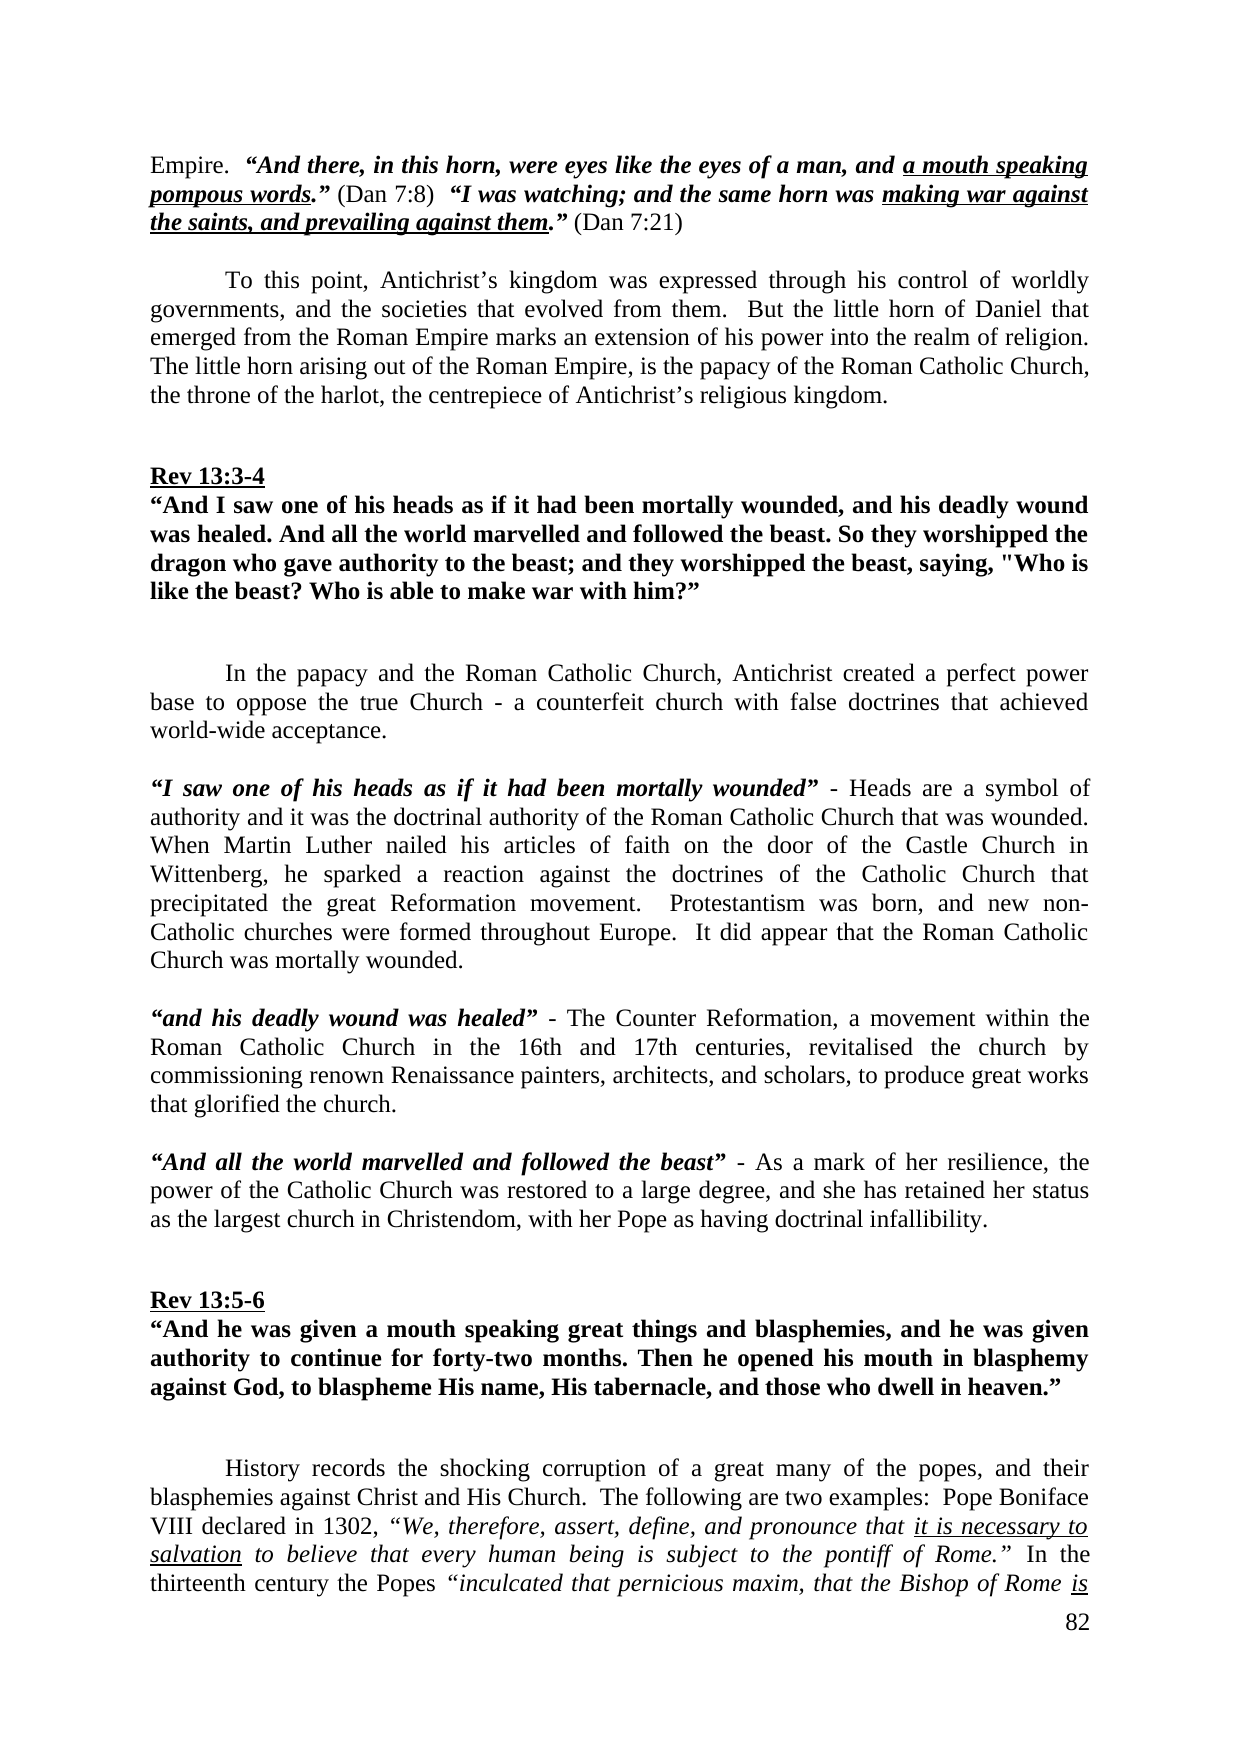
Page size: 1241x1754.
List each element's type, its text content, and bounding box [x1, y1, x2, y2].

text “And I saw one of his heads as if it had been mortally wounded, and his deadly wound was healed. And all the world marvelled and followed the beast. So they worshipped the dragon who gave authority to the beast; and they worshipped the beast, saying, "Who is like the beast? Who is able to make war with him?” [150, 490, 1090, 605]
text To this point, Antichrist’s kingdom was expressed through his control of worldly governments, and the societies that evolved from them. But the little horn of Daniel that emerged from the Roman Empire marks an extension of his power into the realm of religion. The little horn arising out of the Roman Empire, is the papacy of the Roman Catholic Church, the throne of the harlot, the centrepiece of Antichrist’s religious kingdom. [150, 265, 1090, 409]
text Rev 13:5-6 [150, 1286, 1090, 1314]
text “and his deadly wound was healed” - The Counter Reformation, a movement within the Roman Catholic Church in the 16th and 17th centuries, revitalised the church by commissioning renown Renaissance painters, architects, and scholars, to produce great works that glorified the church. [150, 1003, 1090, 1118]
text “I saw one of his heads as if it had been mortally wounded” - Heads are a symbol of authority and it was the doctrinal authority of the Roman Catholic Church that was wounded. When Martin Luther nailed his articles of faith on the door of the Castle Church in Wittenberg, he sparked a reaction against the doctrines of the Catholic Church that precipitated the great Reformation movement. Protestantism was born, and new non-Catholic churches were formed throughout Europe. It did appear that the Roman Catholic Church was mortally wounded. [150, 773, 1090, 974]
text “And he was given a mouth speaking great things and blasphemies, and he was given authority to continue for forty-two months. Then he opened his mouth in blasphemy against God, to blaspheme His name, His tabernacle, and those who dwell in heaven.” [150, 1314, 1090, 1401]
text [150, 150, 1090, 236]
text Rev 13:3-4 [150, 461, 1090, 490]
text “And all the world marvelled and followed the beast” - As a mark of her resilience, the power of the Catholic Church was restored to a large degree, and she has retained her status as the largest church in Christendom, with her Pope as having doctrinal infallibility. [150, 1147, 1090, 1233]
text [150, 1453, 1090, 1597]
text In the papacy and the Roman Catholic Church, Antichrist created a perfect power base to oppose the true Church - a counterfeit church with false doctrines that achieved world-wide acceptance. [150, 658, 1090, 744]
